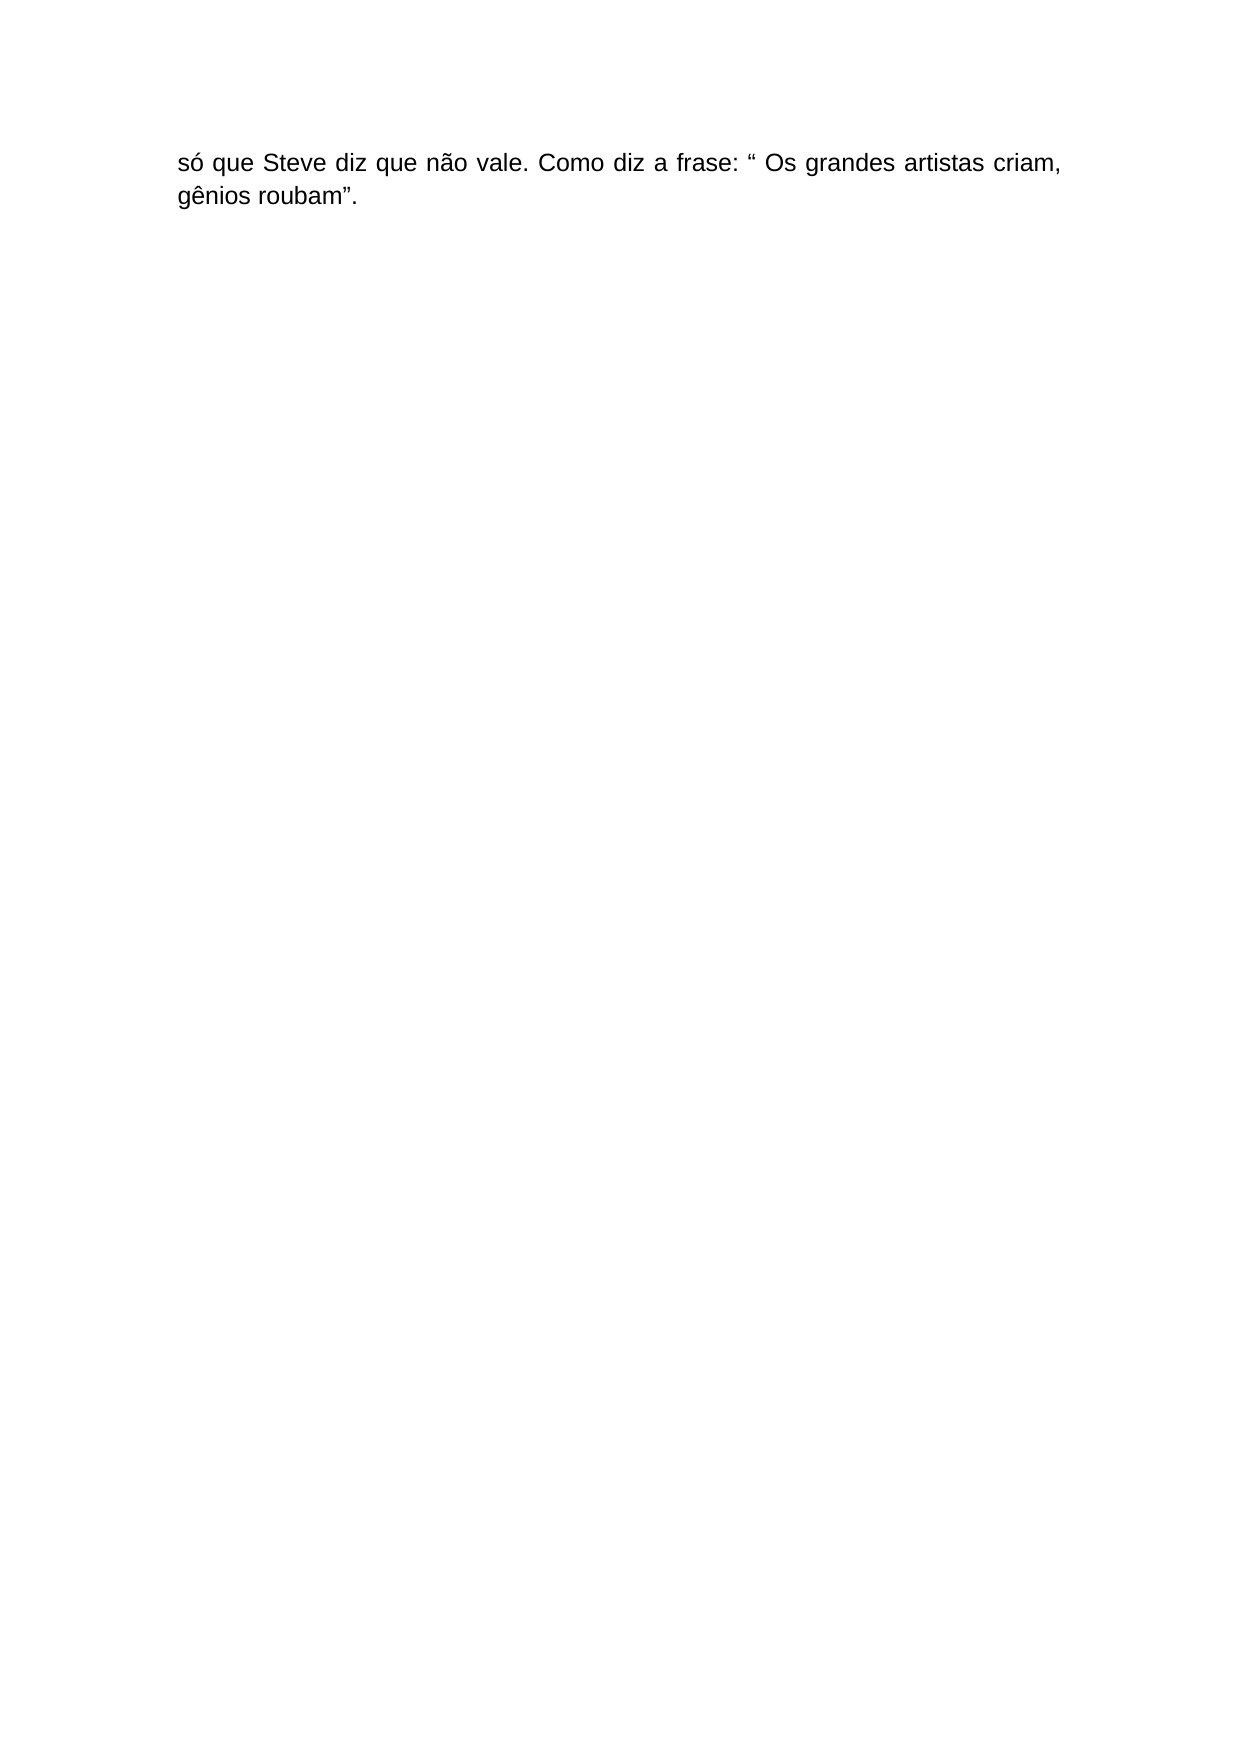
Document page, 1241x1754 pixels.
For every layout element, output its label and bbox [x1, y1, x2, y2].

text [177, 148, 1063, 209]
